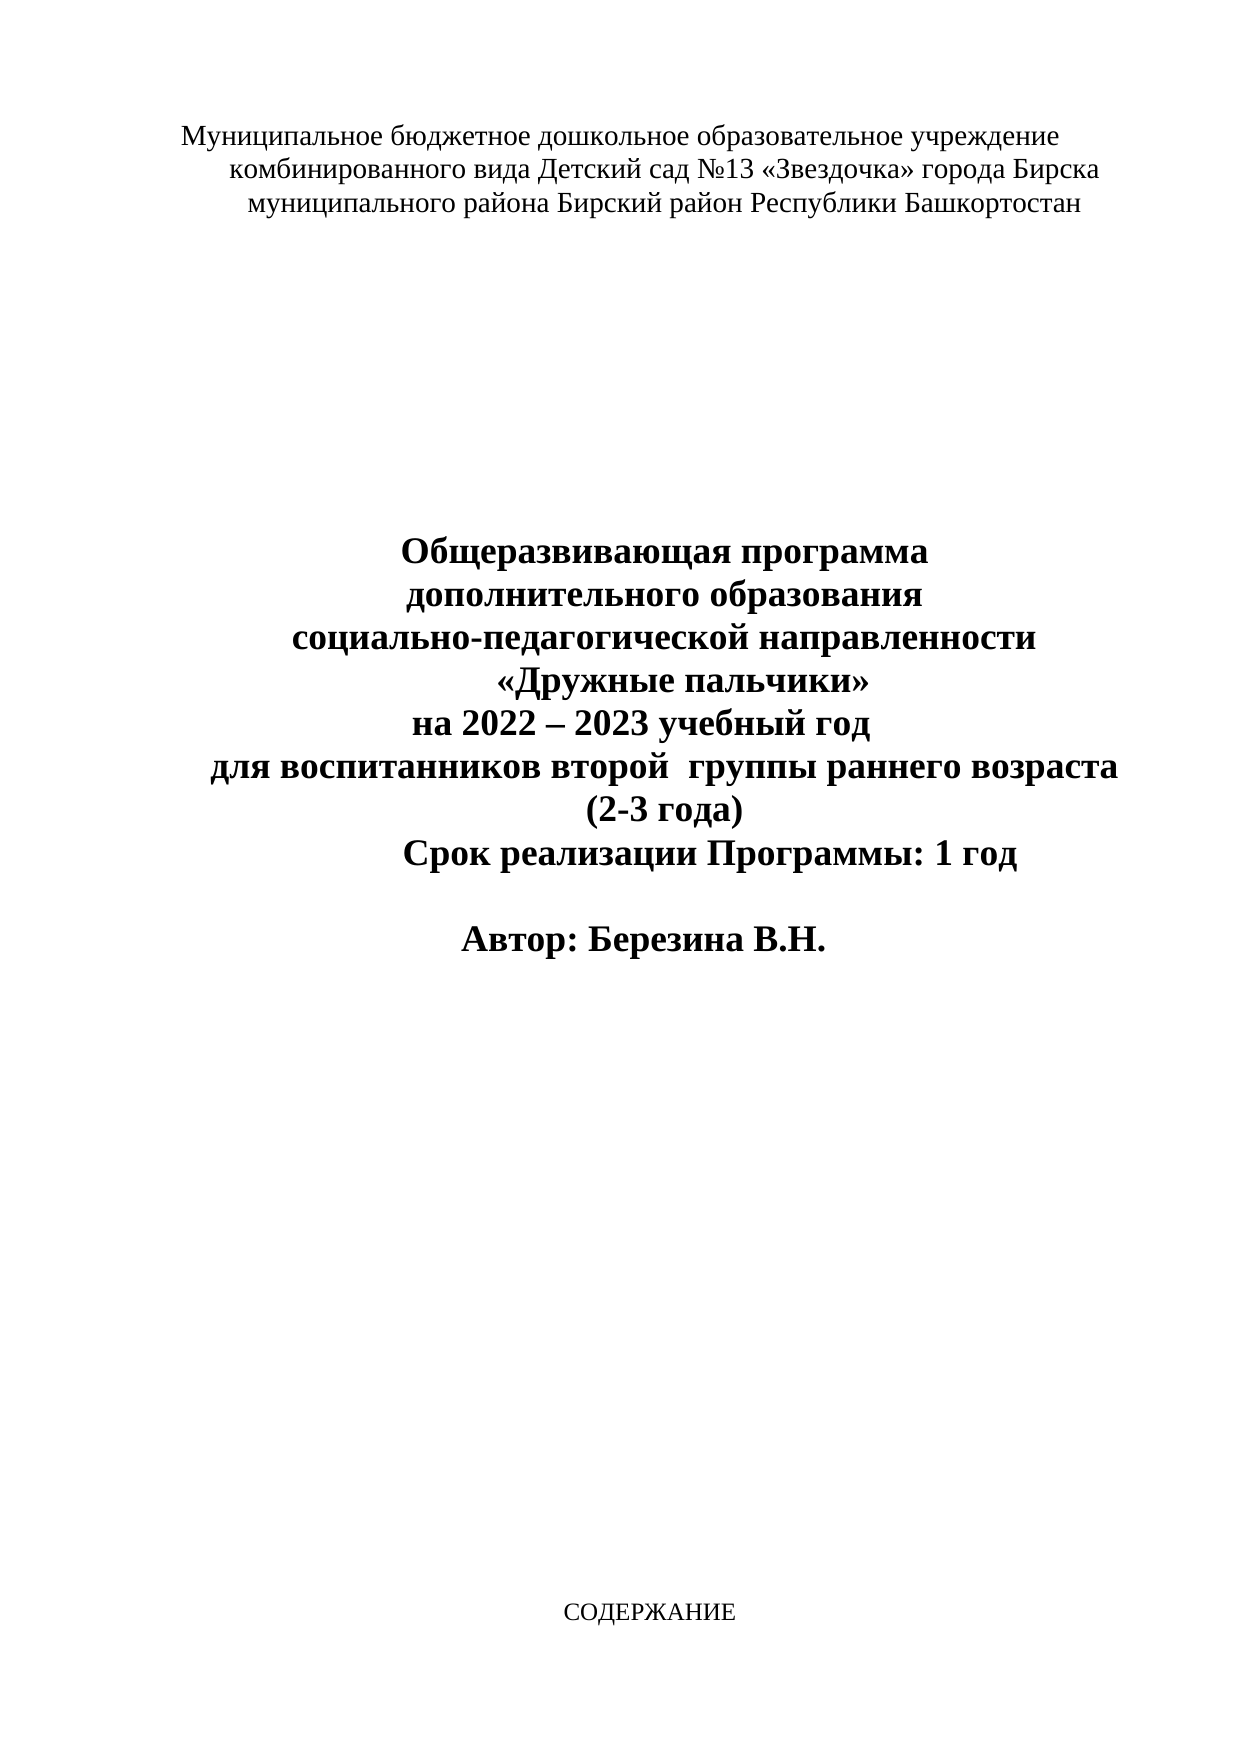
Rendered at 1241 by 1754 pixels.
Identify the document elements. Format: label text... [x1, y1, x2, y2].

text СОДЕРЖАНИЕ [148, 1597, 1152, 1626]
text «Дружные пальчики» [177, 657, 1152, 701]
text Автор: Березина В.Н. [88, 916, 1152, 959]
text на 2022 – 2023 учебный год [177, 701, 1152, 744]
text Срок реализации Программы: 1 год [177, 830, 1152, 873]
text социально-педагогической направленности [177, 614, 1152, 657]
text Общеразвивающая программа [177, 528, 1152, 571]
text для воспитанников второй группы раннего возраста [177, 744, 1152, 787]
text Муниципальное бюджетное дошкольное образовательное учреждение комбинированного вида Детский сад №13 «Звездочка» города Бирска муниципального района Бирский район Республики Башкортостан [88, 118, 1152, 219]
text (2-3 года) [177, 787, 1152, 830]
text дополнительного образования [177, 571, 1152, 614]
